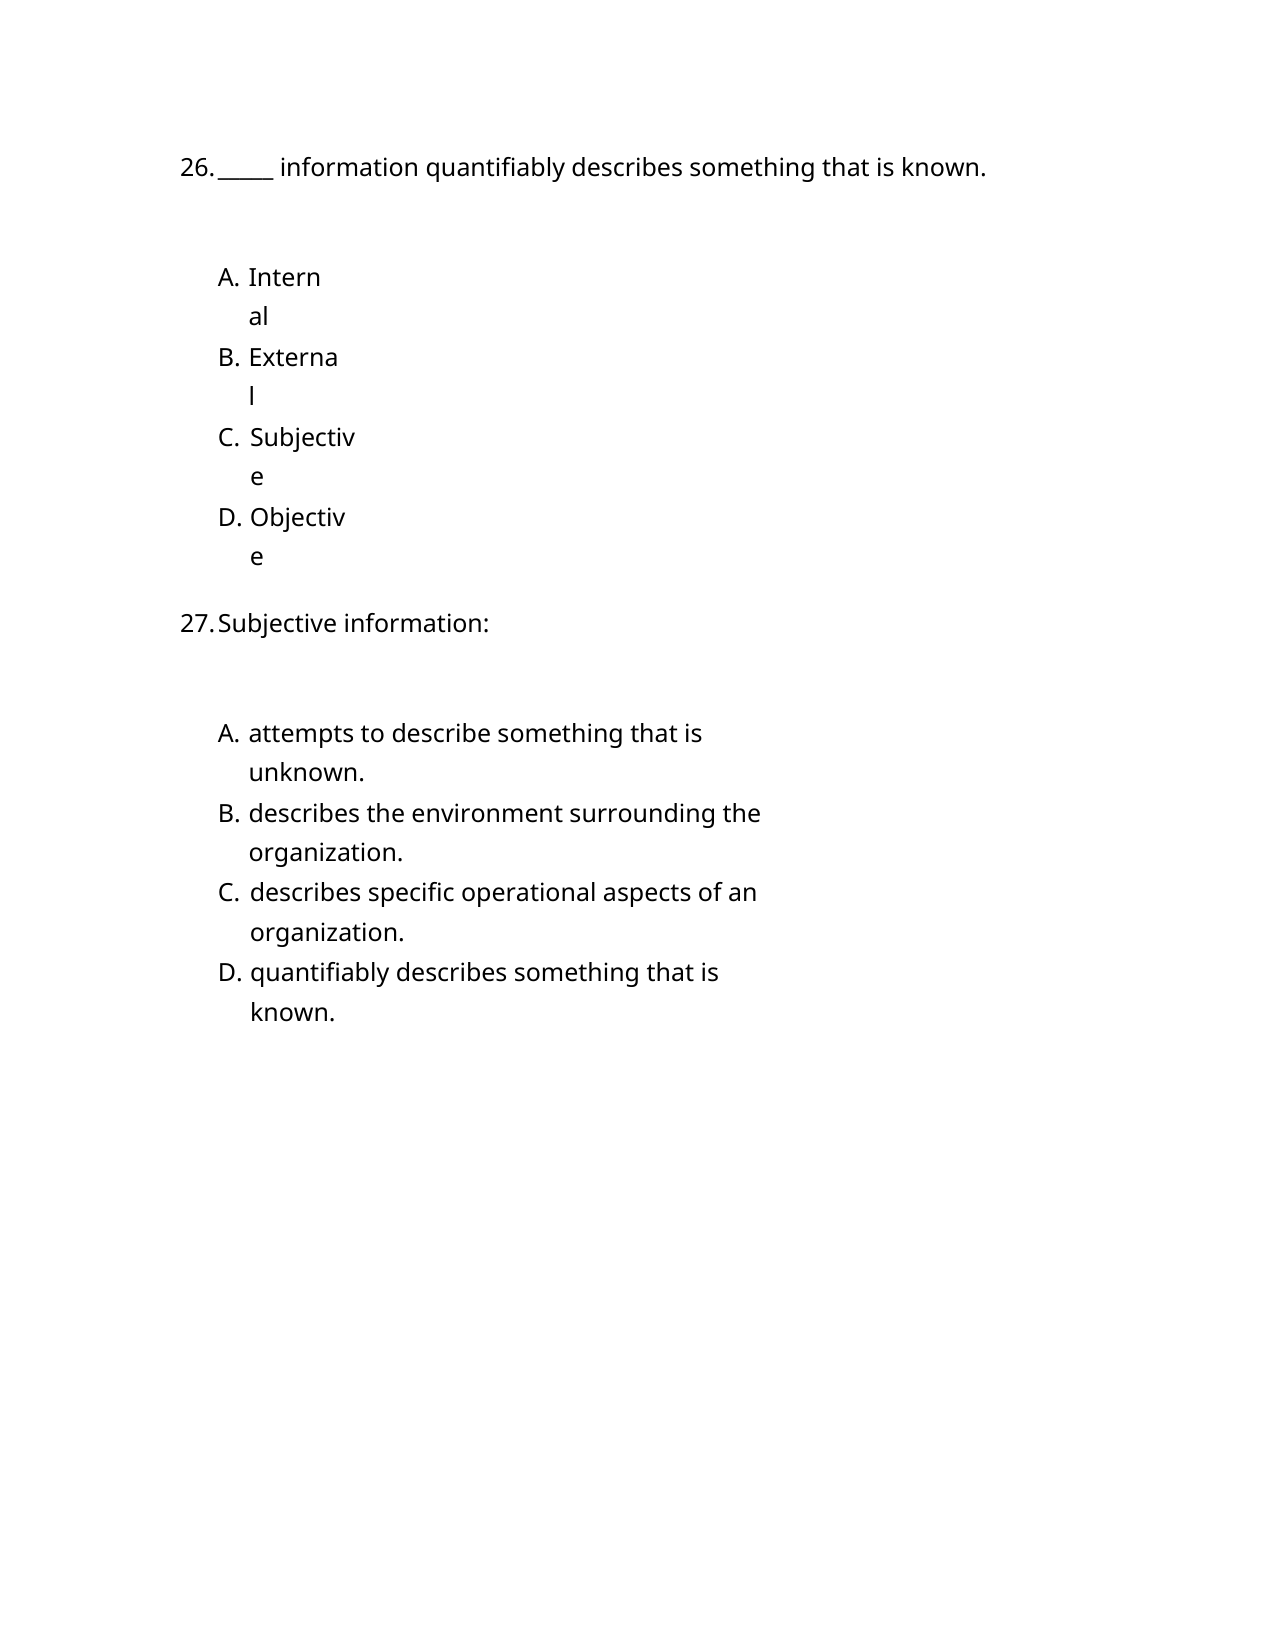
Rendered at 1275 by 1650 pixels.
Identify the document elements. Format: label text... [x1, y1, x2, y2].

table_header 27. [180, 606, 218, 1032]
table_header Subjective information: [218, 606, 1125, 1032]
table_header 26. [180, 150, 218, 576]
table_header _____ information quantifiably describes something that is known. [218, 150, 1125, 576]
